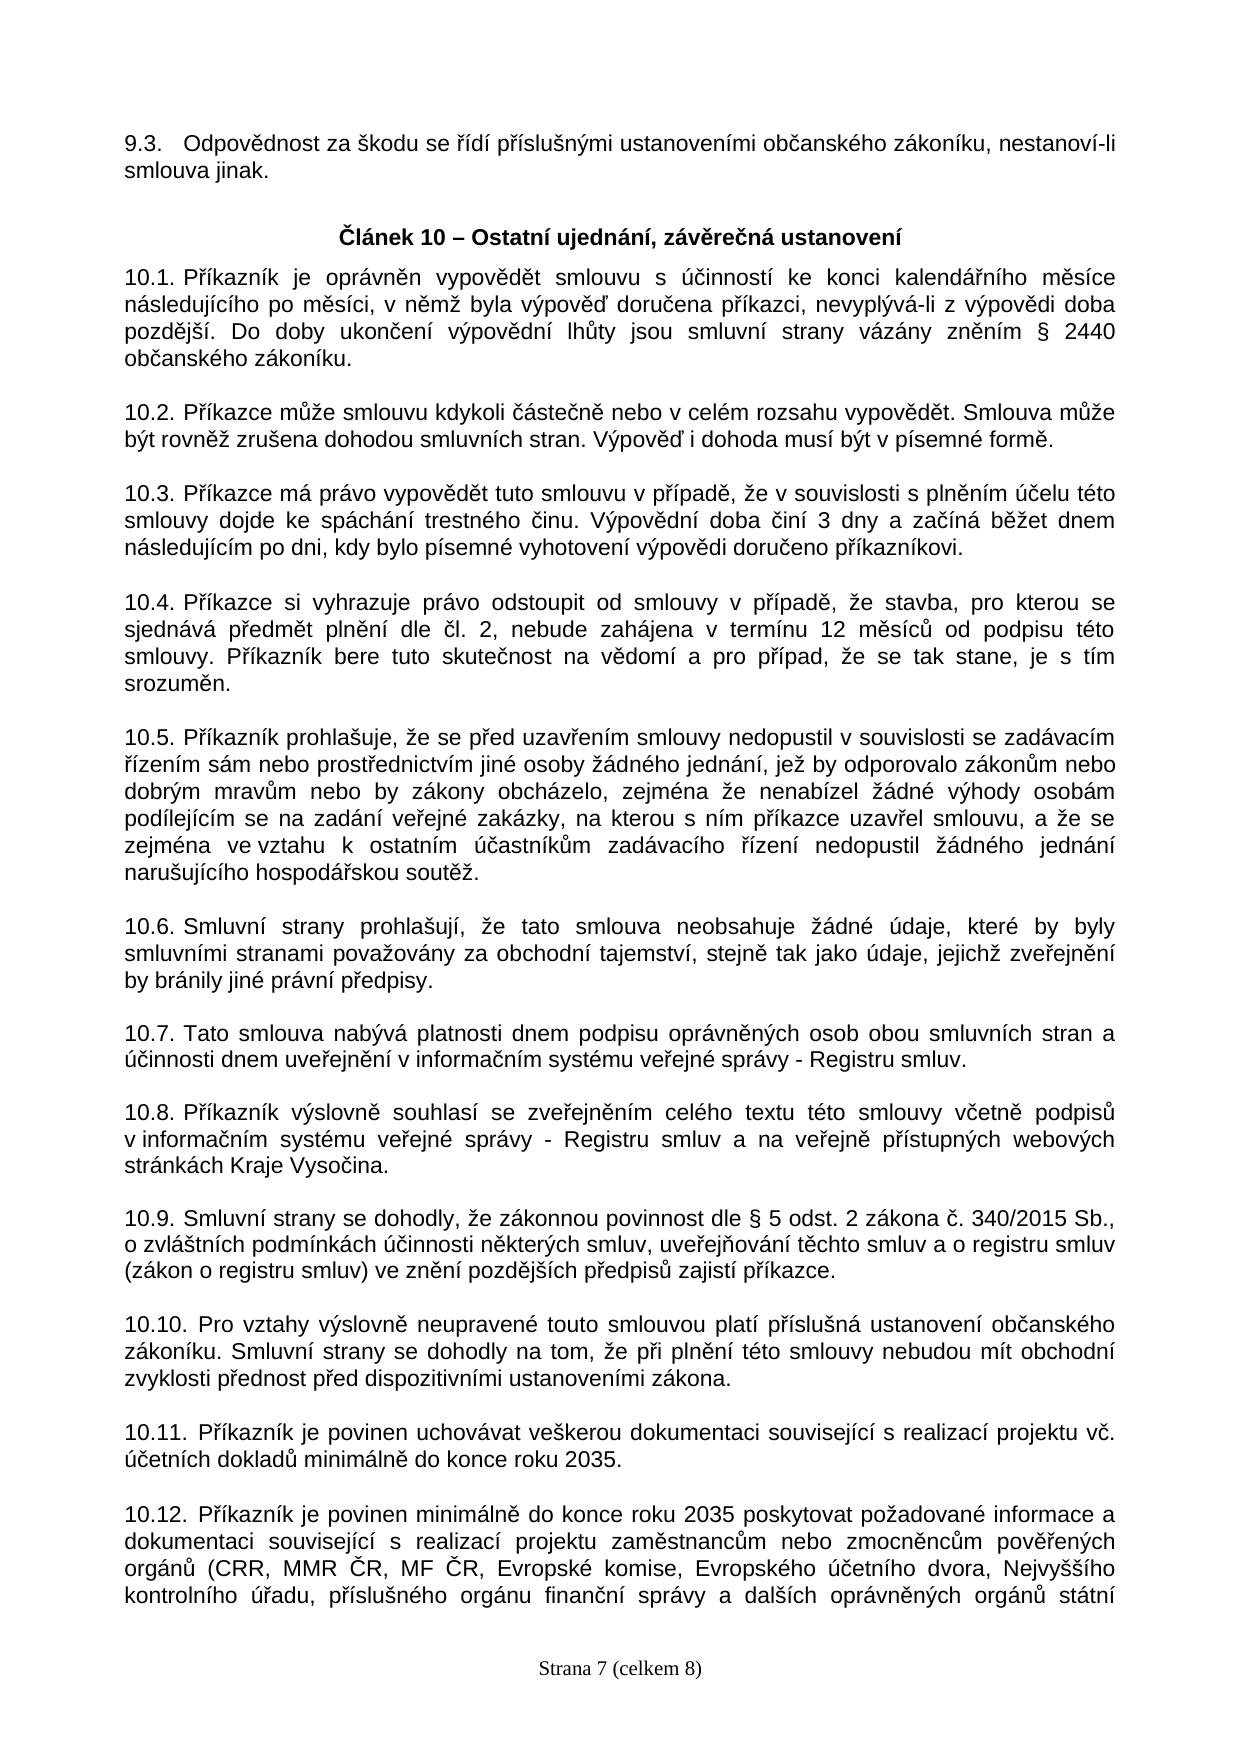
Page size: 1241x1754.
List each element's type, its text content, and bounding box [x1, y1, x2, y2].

text Článek 10 – Ostatní ujednání, závěrečná ustanovení [124, 224, 1116, 251]
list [124, 1500, 1116, 1609]
list Příkazce může smlouvu kdykoli částečně nebo v celém rozsahu vypovědět. Smlouva může být rovněž zrušena dohodou smluvních stran. Výpověď i dohoda musí být v písemné formě. [124, 399, 1116, 453]
list Tato smlouva nabývá platnosti dnem podpisu oprávněných osob obou smluvních stran a účinnosti dnem uveřejnění v informačním systému veřejné správy - Registru smluv. [124, 1020, 1116, 1073]
list Příkazník výslovně souhlasí se zveřejněním celého textu této smlouvy včetně podpisů v informačním systému veřejné správy - Registru smluv a na veřejně přístupných webových stránkách Kraje Vysočina. [124, 1099, 1116, 1178]
list Příkazník je oprávněn vypovědět smlouvu s účinností ke konci kalendářního měsíce následujícího po měsíci, v němž byla výpověď doručena příkazci, nevyplývá-li z výpovědi doba pozdější. Do doby ukončení výpovědní lhůty jsou smluvní strany vázány zněním § 2440 občanského zákoníku. [124, 263, 1116, 372]
list Příkazník prohlašuje, že se před uzavřením smlouvy nedopustil v souvislosti se zadávacím řízením sám nebo prostřednictvím jiné osoby žádného jednání, jež by odporovalo zákonům nebo dobrým mravům nebo by zákony obcházelo, zejména že nenabízel žádné výhody osobám podílejícím se na zadání veřejné zakázky, na kterou s ním příkazce uzavřel smlouvu, a že se zejména ve vztahu k ostatním účastníkům zadávacího řízení nedopustil žádného jednání narušujícího hospodářskou soutěž. [124, 724, 1116, 886]
list Pro vztahy výslovně neupravené touto smlouvou platí příslušná ustanovení občanského zákoníku. Smluvní strany se dohodly na tom, že při plnění této smlouvy nebudou mít obchodní zvyklosti přednost před dispozitivními ustanoveními zákona. [124, 1311, 1116, 1392]
list Příkazník je povinen uchovávat veškerou dokumentaci související s realizací projektu vč. účetních dokladů minimálně do konce roku 2035. [124, 1419, 1116, 1473]
list Smluvní strany prohlašují, že tato smlouva neobsahuje žádné údaje, které by byly smluvními stranami považovány za obchodní tajemství, stejně tak jako údaje, jejichž zveřejnění by bránily jiné právní předpisy. [124, 912, 1116, 994]
list Příkazce si vyhrazuje právo odstoupit od smlouvy v případě, že stavba, pro kterou se sjednává předmět plnění dle čl. 2, nebude zahájena v termínu 12 měsíců od podpisu této smlouvy. Příkazník bere tuto skutečnost na vědomí a pro případ, že se tak stane, je s tím srozuměn. [124, 588, 1116, 697]
list Příkazce má právo vypovědět tuto smlouvu v případě, že v souvislosti s plněním účelu této smlouvy dojde ke spáchání trestného činu. Výpovědní doba činí 3 dny a začíná běžet dnem následujícím po dni, kdy bylo písemné vyhotovení výpovědi doručeno příkazníkovi. [124, 480, 1116, 561]
list Smluvní strany se dohodly, že zákonnou povinnost dle § 5 odst. 2 zákona č. 340/2015 Sb., o zvláštních podmínkách účinnosti některých smluv, uveřejňování těchto smluv a o registru smluv (zákon o registru smluv) ve znění pozdějších předpisů zajistí příkazce. [124, 1204, 1116, 1284]
list Odpovědnost za škodu se řídí příslušnými ustanoveními občanského zákoníku, nestanoví-li smlouva jinak. [124, 130, 1116, 184]
